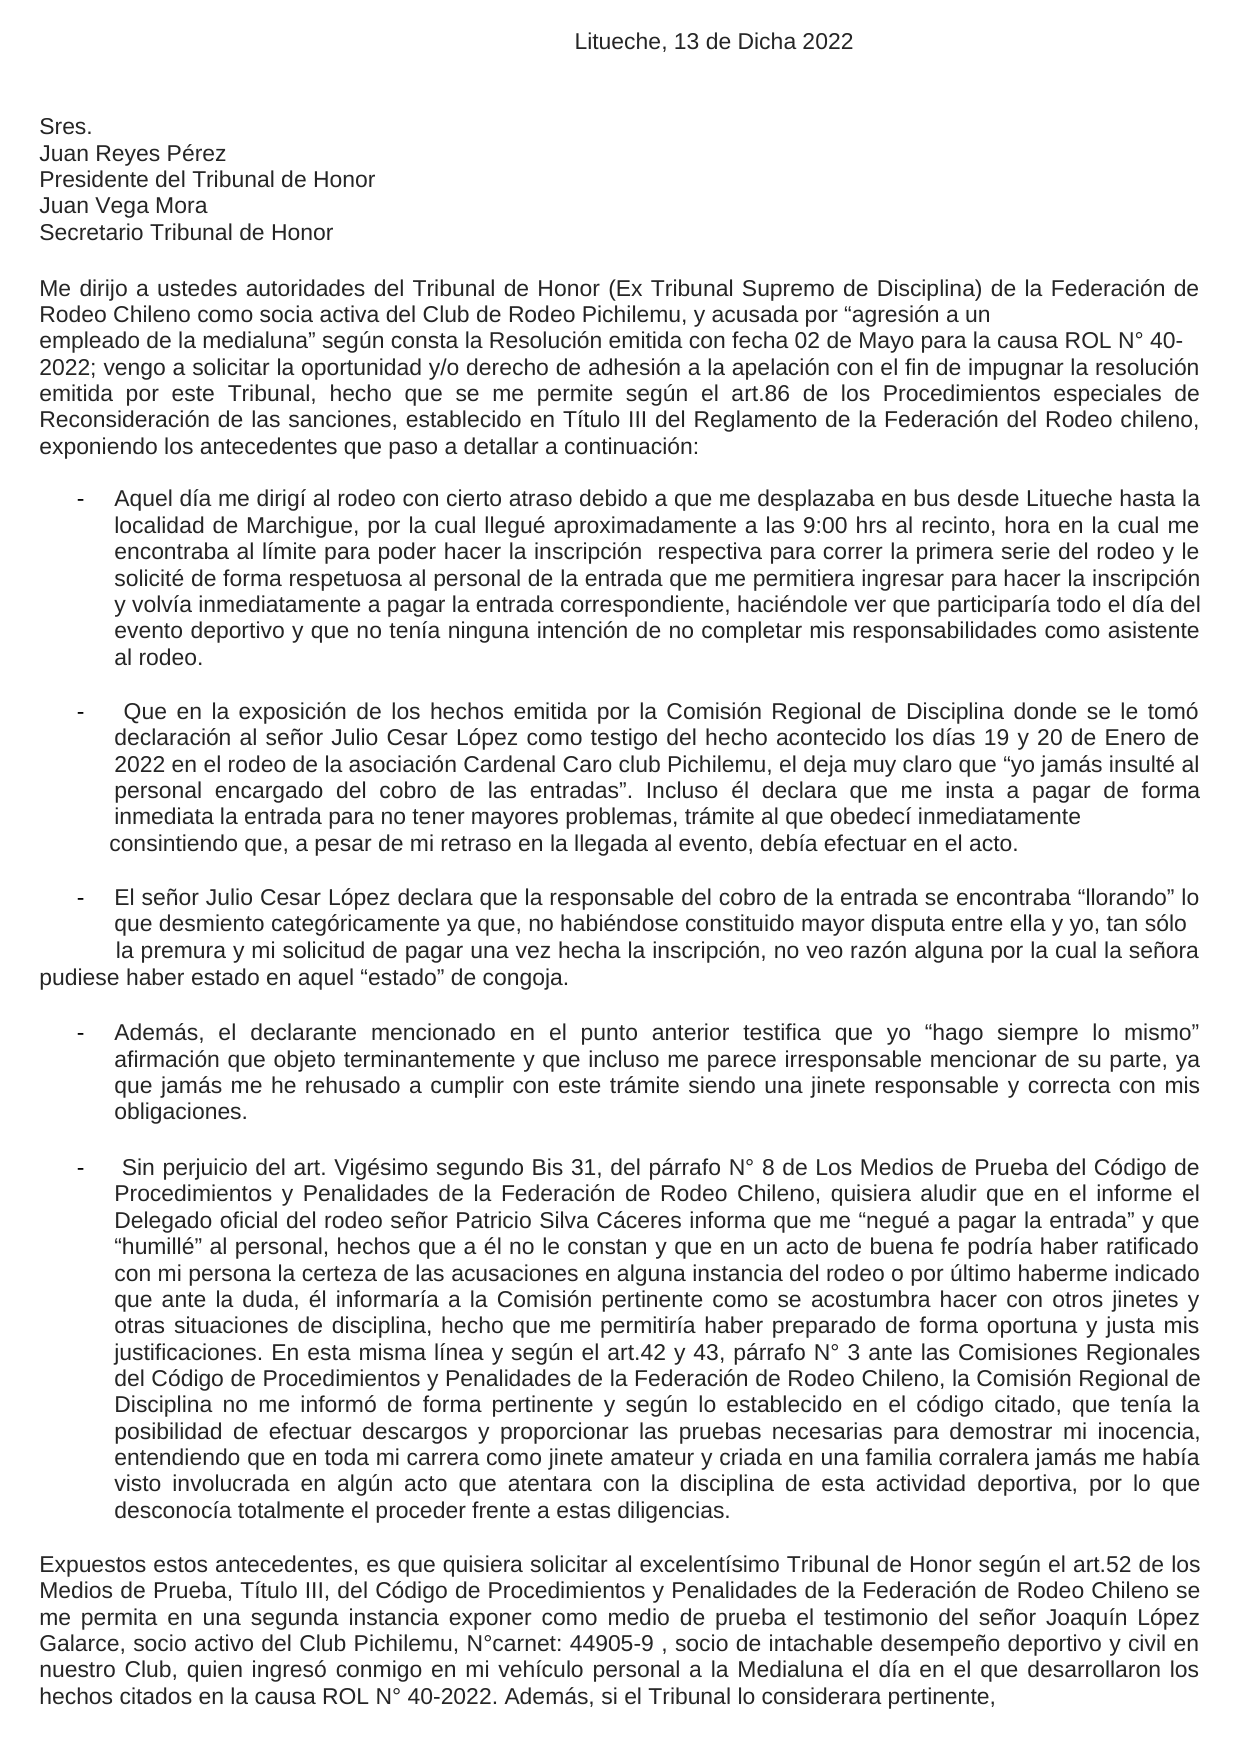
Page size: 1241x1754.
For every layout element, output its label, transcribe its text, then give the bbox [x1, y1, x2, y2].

text Expuestos estos antecedentes, es que quisiera solicitar al excelentísimo Tribunal de Honor según el art.52 de los Medios de Prueba, Título III, del Código de Procedimientos y Penalidades de la Federación de Rodeo Chileno se me permita en una segunda instancia exponer como medio de prueba el testimonio del señor Joaquín López Galarce, socio activo del Club Pichilemu, N°carnet: 44905-9 , socio de intachable desempeño deportivo y civil en nuestro Club, quien ingresó conmigo en mi vehículo personal a la Medialuna el día en el que desarrollaron los hechos citados en la causa ROL N° 40-2022. Además, si el Tribunal lo considerara pertinente, [39, 1551, 1201, 1709]
text Sres. [39, 113, 1201, 140]
list Además, el declarante mencionado en el punto anterior testifica que yo “hago siempre lo mismo” afirmación que objeto terminantemente y que incluso me parece irresponsable mencionar de su parte, ya que jamás me he rehusado a cumplir con este trámite siendo una jinete responsable y correcta con mis obligaciones. [77, 1019, 1201, 1124]
text Me dirijo a ustedes autoridades del Tribunal de Honor (Ex Tribunal Supremo de Disciplina) de la Federación de Rodeo Chileno como socia activa del Club de Rodeo Pichilemu, y acusada por “agresión a un [39, 274, 1201, 327]
text la premura y mi solicitud de pagar una vez hecha la inscripción, no veo razón alguna por la cual la señora pudiese haber estado en aquel “estado” de congoja. [39, 937, 1201, 991]
text empleado de la medialuna” según consta la Resolución emitida con fecha 02 de Mayo para la causa ROL N° 40- [39, 327, 1201, 354]
text Secretario Tribunal de Honor [39, 219, 1201, 245]
text Presidente del Tribunal de Honor [39, 166, 1201, 192]
list El señor Julio Cesar López declara que la responsable del cobro de la entrada se encontraba “llorando” lo que desmiento categóricamente ya que, no habiéndose constituido mayor disputa entre ella y yo, tan sólo [77, 884, 1201, 937]
list Que en la exposición de los hechos emitida por la Comisión Regional de Disciplina donde se le tomó declaración al señor Julio Cesar López como testigo del hecho acontecido los días 19 y 20 de Enero de 2022 en el rodeo de la asociación Cardenal Caro club Pichilemu, el deja muy claro que “yo jamás insulté al personal encargado del cobro de las entradas”. Incluso él declara que me insta a pagar de forma inmediata la entrada para no tener mayores problemas, trámite al que obedecí inmediatamente [77, 698, 1201, 830]
list Aquel día me dirigí al rodeo con cierto atraso debido a que me desplazaba en bus desde Litueche hasta la localidad de Marchigue, por la cual llegué aproximadamente a las 9:00 hrs al recinto, hora en la cual me encontraba al límite para poder hacer la inscripción respectiva para correr la primera serie del rodeo y le solicité de forma respetuosa al personal de la entrada que me permitiera ingresar para hacer la inscripción y volvía inmediatamente a pagar la entrada correspondiente, haciéndole ver que participaría todo el día del evento deportivo y que no tenía ninguna intención de no completar mis responsabilidades como asistente al rodeo. [77, 485, 1201, 670]
text consintiendo que, a pesar de mi retraso en la llegada al evento, debía efectuar en el acto. [39, 830, 1201, 856]
list Sin perjuicio del art. Vigésimo segundo Bis 31, del párrafo N° 8 de Los Medios de Prueba del Código de Procedimientos y Penalidades de la Federación de Rodeo Chileno, quisiera aludir que en el informe el Delegado oficial del rodeo señor Patricio Silva Cáceres informa que me “negué a pagar la entrada” y que “humillé” al personal, hechos que a él no le constan y que en un acto de buena fe podría haber ratificado con mi persona la certeza de las acusaciones en alguna instancia del rodeo o por último haberme indicado que ante la duda, él informaría a la Comisión pertinente como se acostumbra hacer con otros jinetes y otras situaciones de disciplina, hecho que me permitiría haber preparado de forma oportuna y justa mis justificaciones. En esta misma línea y según el art.42 y 43, párrafo N° 3 ante las Comisiones Regionales del Código de Procedimientos y Penalidades de la Federación de Rodeo Chileno, la Comisión Regional de Disciplina no me informó de forma pertinente y según lo establecido en el código citado, que tenía la posibilidad de efectuar descargos y proporcionar las pruebas necesarias para demostrar mi inocencia, entendiendo que en toda mi carrera como jinete amateur y criada en una familia corralera jamás me había visto involucrada en algún acto que atentara con la disciplina de esta actividad deportiva, por lo que desconocía totalmente el proceder frente a estas diligencias. [77, 1154, 1201, 1523]
text Juan Reyes Pérez [39, 140, 1201, 166]
text 2022; vengo a solicitar la oportunidad y/o derecho de adhesión a la apelación con el fin de impugnar la resolución emitida por este Tribunal, hecho que se me permite según el art.86 de los Procedimientos especiales de Reconsideración de las sanciones, establecido en Título III del Reglamento de la Federación del Rodeo chileno, exponiendo los antecedentes que paso a detallar a continuación: [39, 354, 1201, 459]
text Litueche, 13 de Dicha 2022 [39, 28, 1201, 54]
text Juan Vega Mora [39, 192, 1201, 219]
